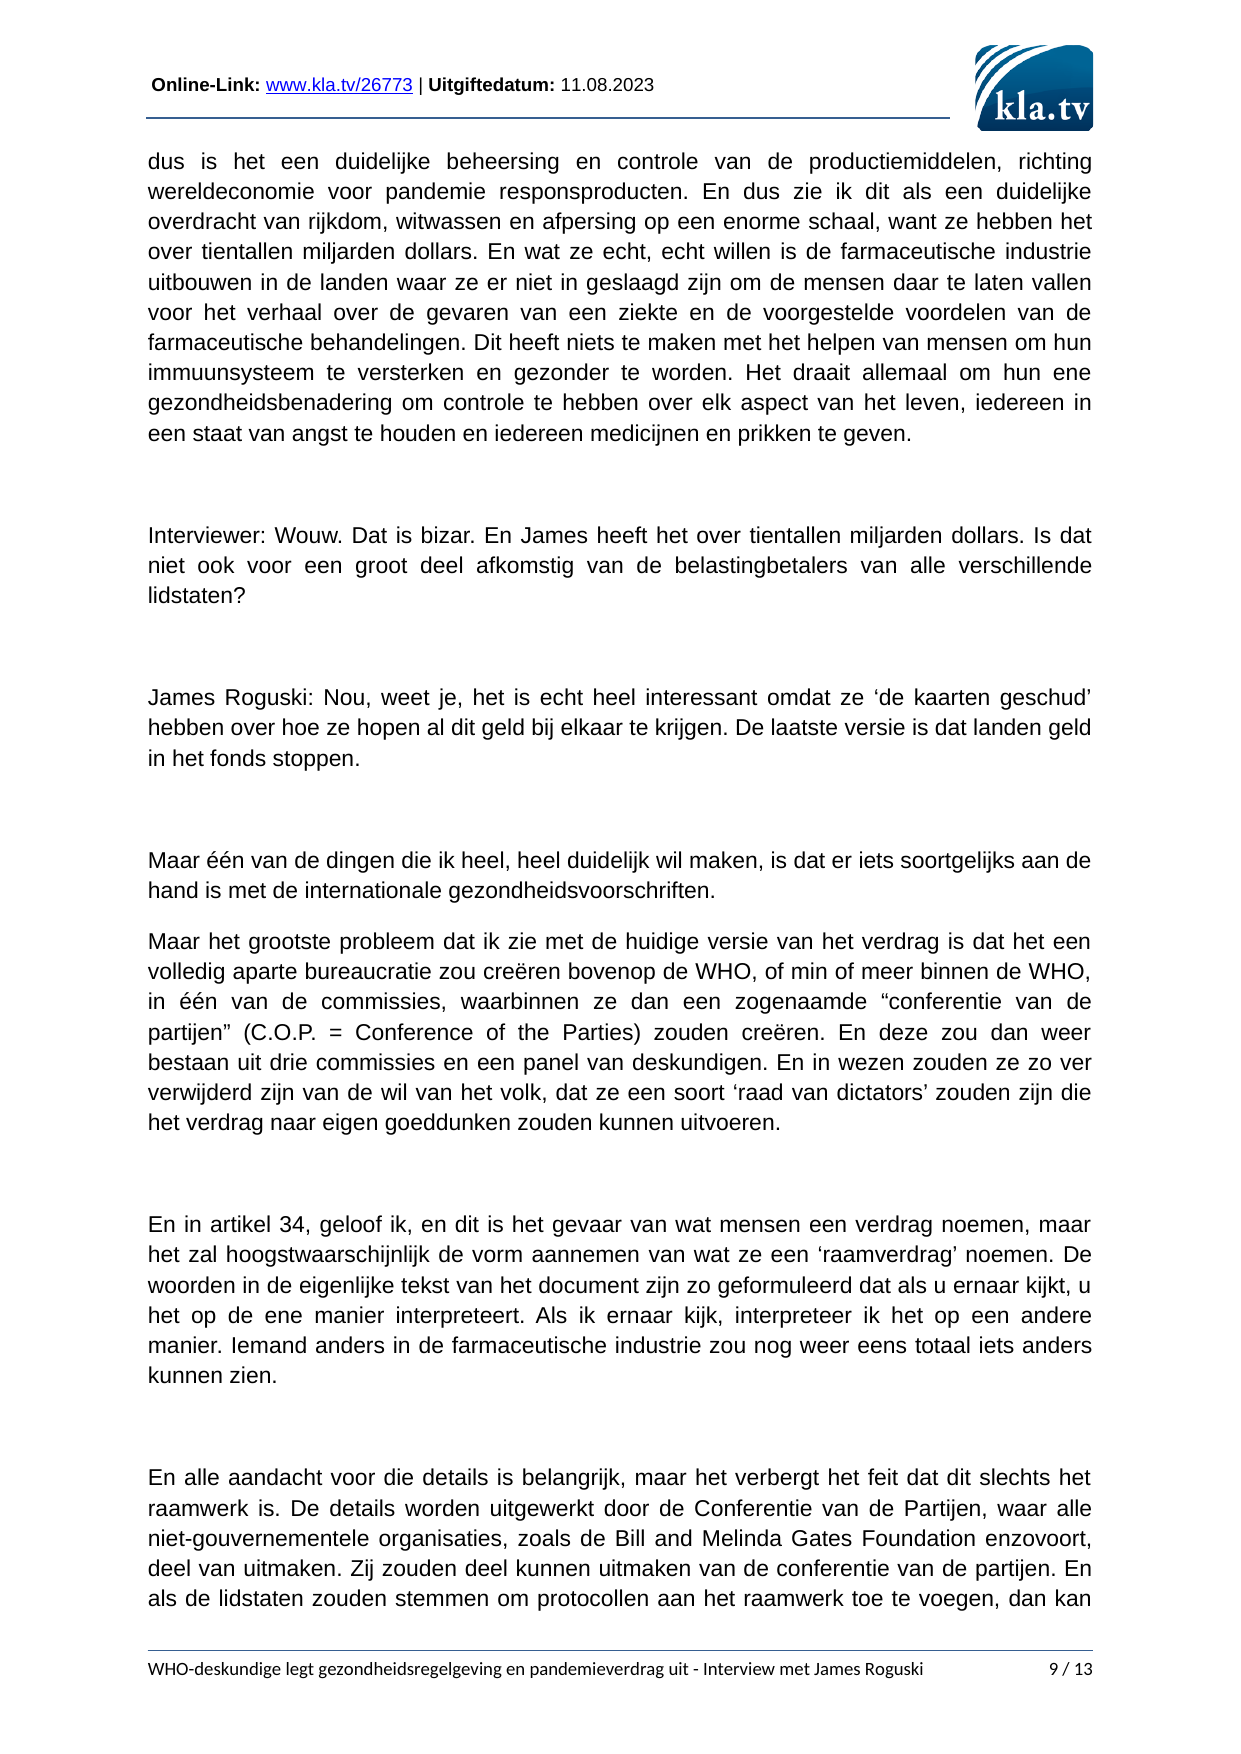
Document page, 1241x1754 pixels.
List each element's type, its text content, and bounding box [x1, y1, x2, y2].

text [148, 1464, 1093, 1611]
text Maar het grootste probleem dat ik zie met de huidige versie van het verdrag is dat het een volledig aparte bureaucratie zou creëren bovenop de WHO, of min of meer binnen de WHO, in één van de commissies, waarbinnen ze dan een zogenaamde “conferentie van de partijen” (C.O.P. = Conference of the Parties) zouden creëren. En deze zou dan weer bestaan uit drie commissies en een panel van deskundigen. En in wezen zouden ze zo ver verwijderd zijn van de wil van het volk, dat ze een soort ‘raad van dictators’ zouden zijn die het verdrag naar eigen goeddunken zouden kunnen uitvoeren. [148, 928, 1093, 1135]
text James Roguski: Nou, weet je, het is echt heel interessant omdat ze ‘de kaarten geschud’ hebben over hoe ze hopen al dit geld bij elkaar te krijgen. De laatste versie is dat landen geld in het fonds stoppen. [148, 684, 1093, 771]
text Maar één van de dingen die ik heel, heel duidelijk wil maken, is dat er iets soortgelijks aan de hand is met de internationale gezondheidsvoorschriften. [148, 847, 1093, 903]
text En in artikel 34, geloof ik, en dit is het gevaar van wat mensen een verdrag noemen, maar het zal hoogstwaarschijnlijk de vorm aannemen van wat ze een ‘raamverdrag’ noemen. De woorden in de eigenlijke tekst van het document zijn zo geformuleerd dat als u ernaar kijkt, u het op de ene manier interpreteert. Als ik ernaar kijk, interpreteer ik het op een andere manier. Iemand anders in de farmaceutische industrie zou nog weer eens totaal iets anders kunnen zien. [148, 1211, 1093, 1388]
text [148, 148, 1093, 446]
text Interviewer: Wouw. Dat is bizar. En James heeft het over tientallen miljarden dollars. Is dat niet ook voor een groot deel afkomstig van de belastingbetalers van alle verschillende lidstaten? [148, 522, 1093, 608]
